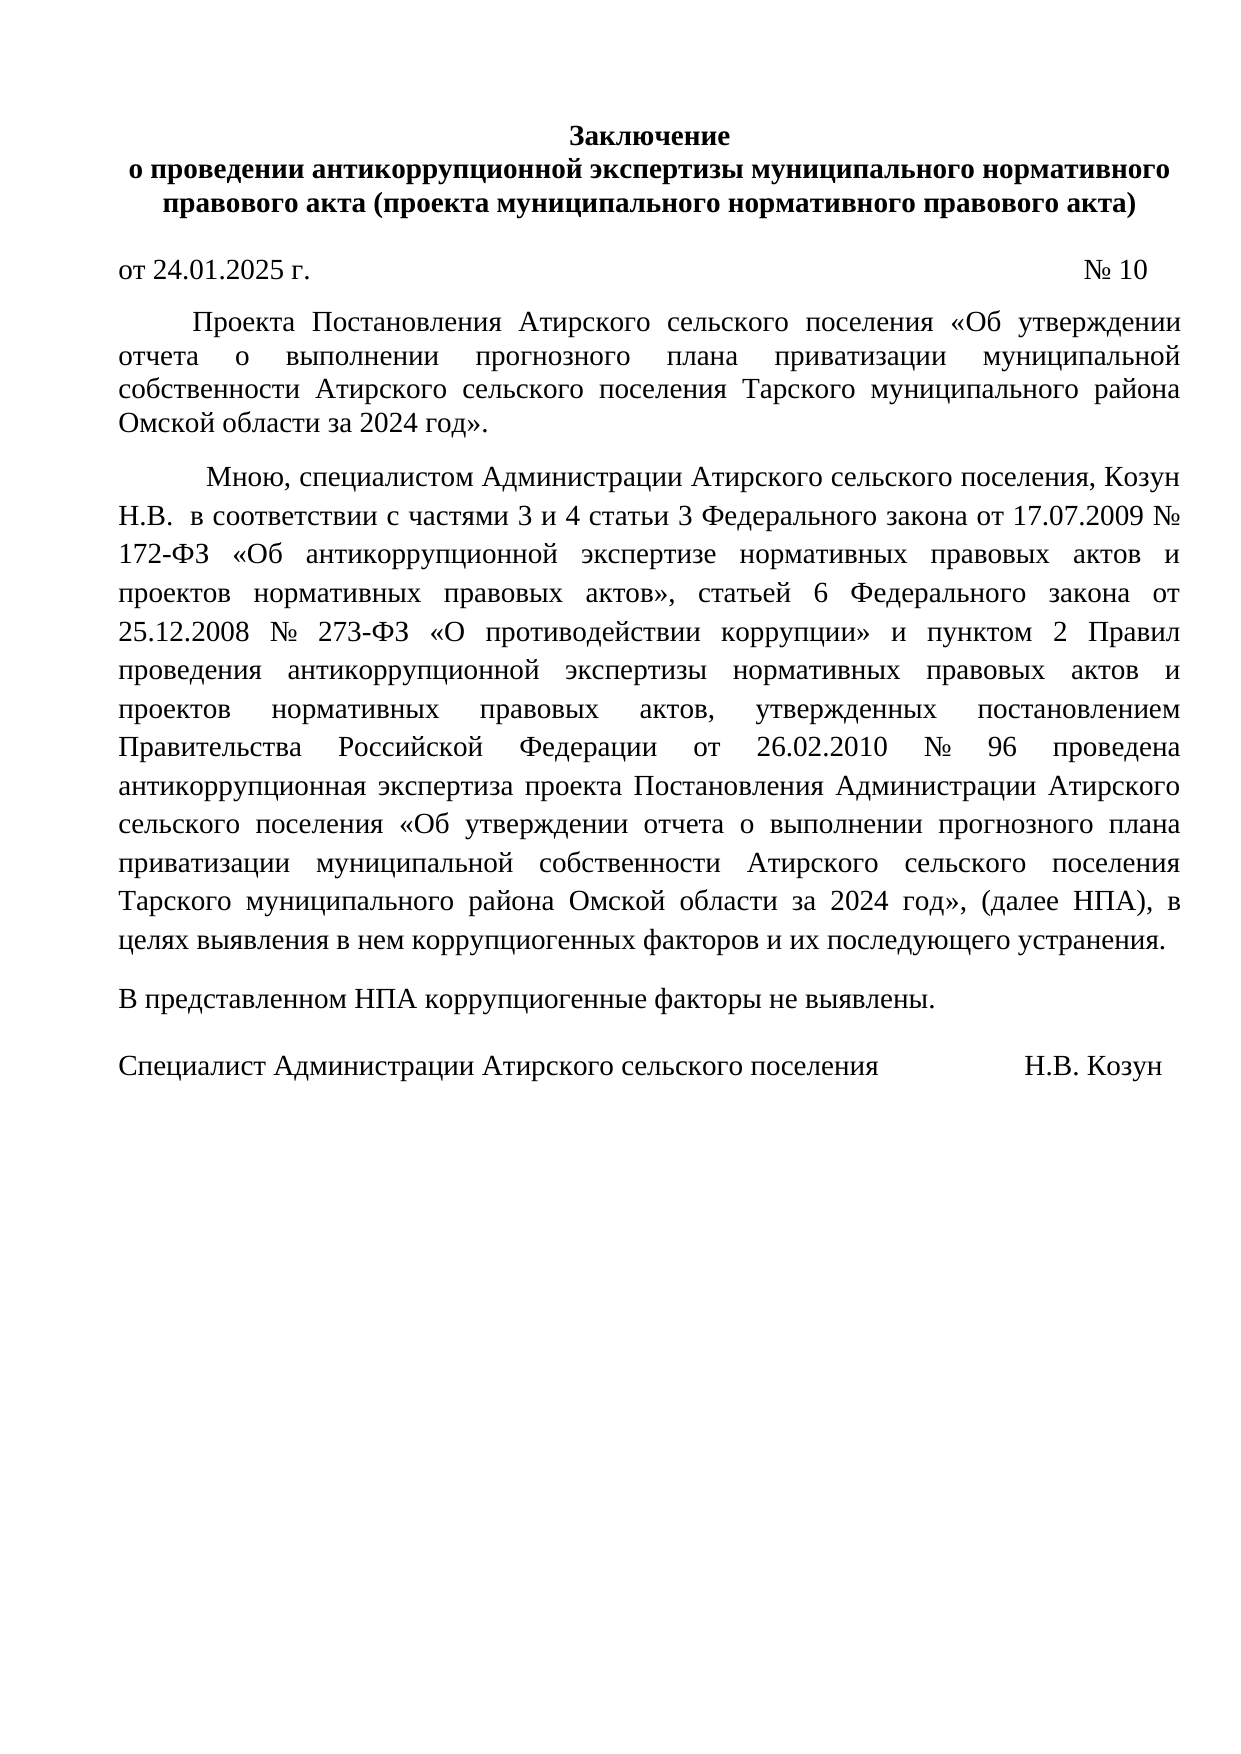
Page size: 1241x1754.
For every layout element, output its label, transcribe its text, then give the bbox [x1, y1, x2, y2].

text В представленном НПА коррупциогенные факторы не выявлены. [118, 981, 1181, 1015]
text Заключение [118, 118, 1181, 152]
text Специалист Администрации Атирского сельского поселения Н.В. Козун [118, 1048, 1181, 1082]
text о проведении антикоррупционной экспертизы муниципального нормативного правового акта (проекта муниципального нормативного правового акта) [118, 152, 1181, 219]
text от 24.01.2025 г. № 10 [118, 252, 1181, 286]
text Мною, специалистом Администрации Атирского сельского поселения, Козун Н.В. в соответствии с частями 3 и 4 статьи 3 Федерального закона от 17.07.2009 № 172-ФЗ «Об антикоррупционной экспертизе нормативных правовых актов и проектов нормативных правовых актов», статьей 6 Федерального закона от 25.12.2008 № 273-ФЗ «О противодействии коррупции» и пунктом 2 Правил проведения антикоррупционной экспертизы нормативных правовых актов и проектов нормативных правовых актов, утвержденных постановлением Правительства Российской Федерации от 26.02.2010 № 96 проведена антикоррупционная экспертиза проекта Постановления Администрации Атирского сельского поселения «Об утверждении отчета о выполнении прогнозного плана приватизации муниципальной собственности Атирского сельского поселения Тарского муниципального района Омской области за 2024 год», (далее НПА), в целях выявления в нем коррупциогенных факторов и их последующего устранения. [118, 459, 1181, 956]
text Проекта Постановления Атирского сельского поселения «Об утверждении отчета о выполнении прогнозного плана приватизации муниципальной собственности Атирского сельского поселения Тарского муниципального района Омской области за 2024 год». [118, 304, 1181, 439]
